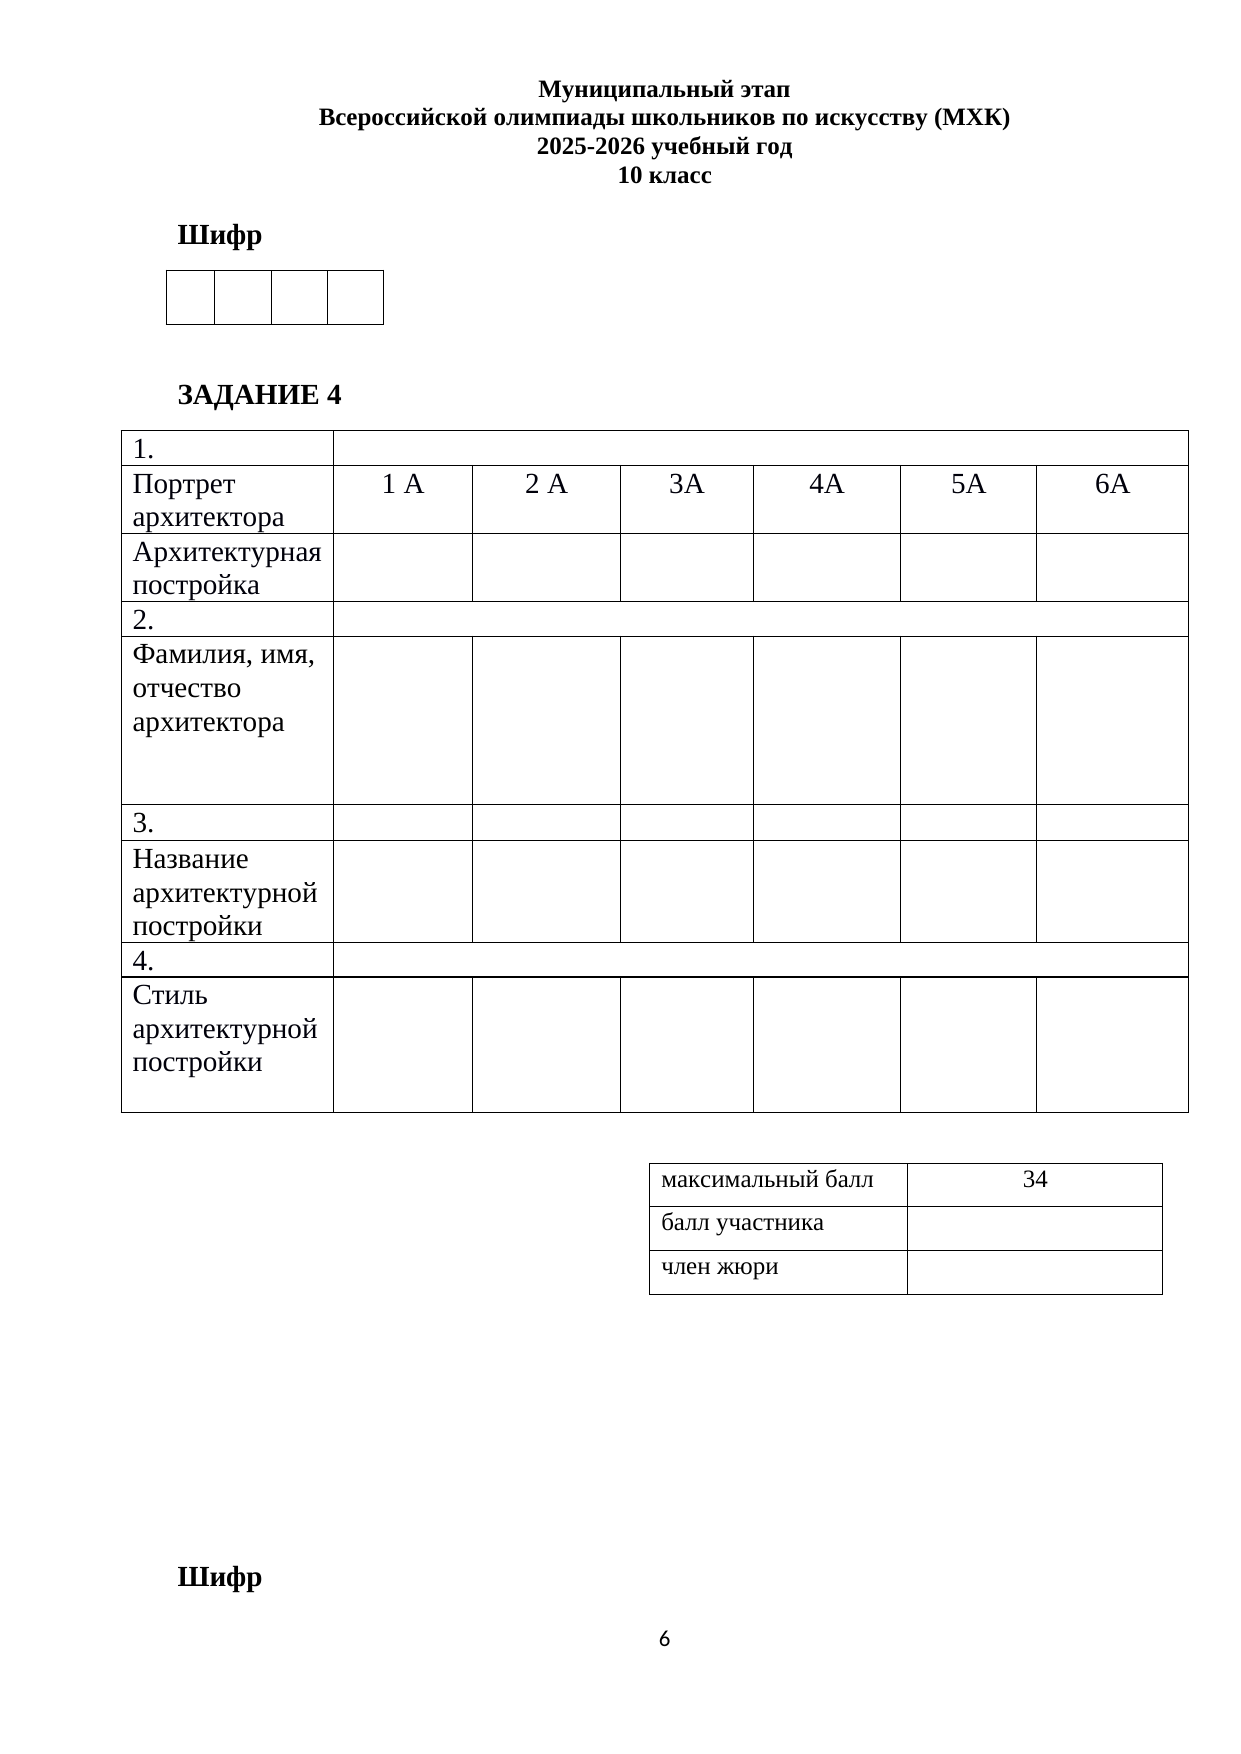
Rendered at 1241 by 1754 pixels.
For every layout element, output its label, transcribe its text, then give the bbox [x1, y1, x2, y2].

table_cell Портрет архитектора [122, 466, 333, 533]
table_cell [473, 841, 620, 942]
table_cell [621, 534, 753, 601]
table_cell [754, 534, 900, 601]
table_cell [621, 978, 753, 1112]
table_cell [754, 637, 900, 804]
table_cell [908, 1207, 1162, 1250]
table_cell [621, 805, 753, 840]
table_cell [334, 534, 472, 601]
table_cell [901, 637, 1036, 804]
table_header [167, 271, 214, 323]
table_header [272, 271, 327, 323]
table_cell 3. [122, 805, 333, 840]
table_cell [1037, 534, 1188, 601]
table_cell [334, 978, 472, 1112]
table_cell [334, 637, 472, 804]
table_cell 2 А [473, 466, 620, 533]
text ЗАДАНИЕ 4 [177, 377, 1152, 411]
table_cell [1037, 805, 1188, 840]
table_cell [901, 841, 1036, 942]
text Шифр [177, 217, 1152, 250]
table_cell Название архитектурной постройки [122, 841, 333, 942]
table_cell 6А [1037, 466, 1188, 533]
table_cell балл участника [650, 1207, 907, 1250]
table_cell [1037, 978, 1188, 1112]
table_cell 2. [122, 602, 333, 636]
table_cell [908, 1251, 1162, 1294]
table_cell [754, 841, 900, 942]
table_cell [1037, 637, 1188, 804]
table_cell [901, 978, 1036, 1112]
table_cell [473, 805, 620, 840]
table_cell [473, 534, 620, 601]
table_cell 4А [754, 466, 900, 533]
text Шифр [177, 1559, 1152, 1593]
table_cell [334, 805, 472, 840]
table_cell [334, 943, 1188, 976]
table_header 34 [908, 1164, 1162, 1206]
table_cell 1 А [334, 466, 472, 533]
table_cell [621, 841, 753, 942]
table_cell [621, 637, 753, 804]
table_cell 3А [621, 466, 753, 533]
table_cell [901, 534, 1036, 601]
table_cell 5А [901, 466, 1036, 533]
table_cell [334, 841, 472, 942]
table_cell член жюри [650, 1251, 907, 1294]
table_header [215, 271, 271, 323]
table_cell [473, 637, 620, 804]
table_header 1. [122, 431, 333, 465]
table_cell 4. [122, 943, 333, 976]
table_cell [901, 805, 1036, 840]
table_header [328, 271, 383, 323]
table_header максимальный балл [650, 1164, 907, 1206]
table_cell [473, 978, 620, 1112]
table_cell [1037, 841, 1188, 942]
table_header [334, 431, 1188, 465]
table_cell Архитектурная постройка [122, 534, 333, 601]
table_cell [754, 978, 900, 1112]
table_cell Фамилия, имя, отчество архитектора [122, 637, 333, 804]
table_cell [754, 805, 900, 840]
table_cell Стиль архитектурной постройки [122, 978, 333, 1112]
table_cell [334, 602, 1188, 636]
